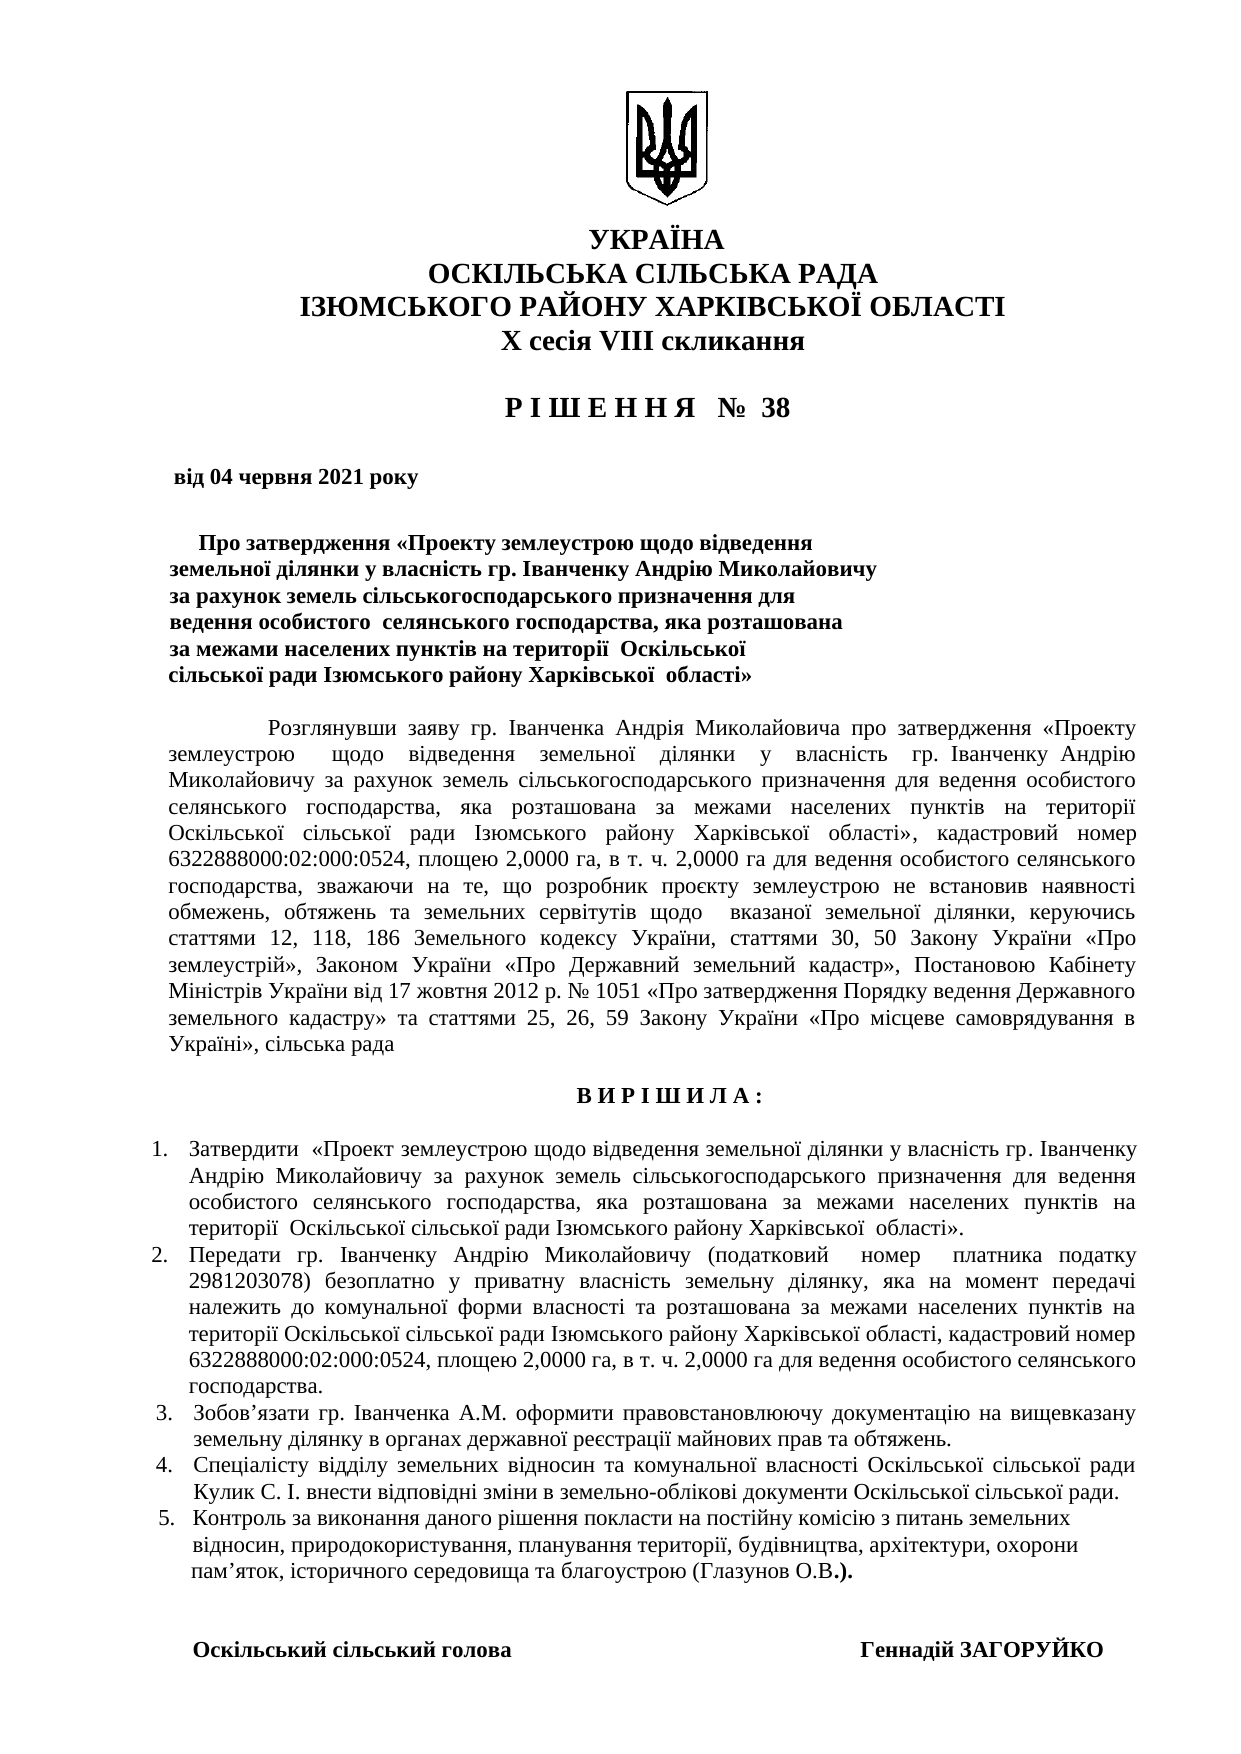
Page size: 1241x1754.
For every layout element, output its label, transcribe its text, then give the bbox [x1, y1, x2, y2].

text ІЗЮМСЬКОГО РАЙОНУ ХАРКІВСЬКОЇ ОБЛАСТІ [168, 289, 1137, 323]
text Р І Ш Е Н Н Я № 38 [118, 390, 1137, 423]
text сільської ради Ізюмського району Харківської області» [168, 661, 1137, 687]
text В И Р І Ш И Л А : [118, 1083, 1137, 1109]
text від 04 червня 2021 року [168, 463, 1137, 489]
text Х сесія VІІІ скликання [168, 323, 1137, 356]
text за рахунок земель сільськогосподарського призначення для [118, 582, 1137, 608]
text 5. Контроль за виконання даного рішення покласти на постійну комісію з питань земельних [118, 1504, 1137, 1531]
list Спеціалісту відділу земельних відносин та комунальної власності Оскільської сільської ради Кулик С. І. внести відповідні зміни в земельно-облікові документи Оскільської сільської ради. [156, 1452, 1137, 1504]
text за межами населених пунктів на території Оскільської [118, 634, 1137, 661]
text ведення особистого селянського господарства, яка розташована [118, 608, 1137, 634]
text пам’яток, історичного середовища та благоустрою (Глазунов О.В.). [168, 1557, 1137, 1583]
text Розглянувши заяву гр. Іванченка Андрія Миколайовича про затвердження «Проекту землеустрою щодо відведення земельної ділянки у власність гр. Іванченку Андрію Миколайовичу за рахунок земель сільськогосподарського призначення для ведення особистого селянського господарства, яка розташована за межами населених пунктів на території Оскільської сільської ради Ізюмського району Харківської області», кадастровий номер 6322888000:02:000:0524, площею 2,0000 га, в т. ч. 2,0000 га для ведення особистого селянського господарства, зважаючи на те, що розробник проєкту землеустрою не встановив наявності обмежень, обтяжень та земельних сервітутів щодо вказаної земельної ділянки, керуючись статтями 12, 118, 186 Земельного кодексу України, статтями 30, 50 Закону України «Про землеустрій», Законом України «Про Державний земельний кадастр», Постановою Кабінету Міністрів України від 17 жовтня 2012 р. № 1051 «Про затвердження Порядку ведення Державного земельного кадастру» та статтями 25, 26, 59 Закону України «Про місцеве самоврядування в Україні», сільська рада [168, 714, 1137, 1056]
text УКРАЇНА [168, 222, 1137, 256]
list Зобов’язати гр. Іванченка А.М. оформити правовстановлюючу документацію на вищевказану земельну ділянку в органах державної реєстрації майнових прав та обтяжень. [156, 1399, 1137, 1452]
text Оскільський сільський голова Геннадій ЗАГОРУЙКО [118, 1636, 1137, 1662]
text відносин, природокористування, планування території, будівництва, архітектури, охорони [118, 1531, 1137, 1557]
text Про затвердження «Проекту землеустрою щодо відведення [118, 529, 1137, 556]
text земельної ділянки у власність гр. Іванченку Андрію Миколайовичу [118, 556, 1137, 582]
list Затвердити «Проект землеустрою щодо відведення земельної ділянки у власність гр. Іванченку Андрію Миколайовичу за рахунок земель сільськогосподарського призначення для ведення особистого селянського господарства, яка розташована за межами населених пунктів на території Оскільської сільської ради Ізюмського району Харківської області». [151, 1135, 1137, 1241]
text ОСКІЛЬСЬКА СІЛЬСЬКА РАДА [168, 256, 1137, 289]
list Передати гр. Іванченку Андрію Миколайовичу (податковий номер платника податку 2981203078) безоплатно у приватну власність земельну ділянку, яка на момент передачі належить до комунальної форми власності та розташована за межами населених пунктів на території Оскільської сільської ради Ізюмського району Харківської області, кадастровий номер 6322888000:02:000:0524, площею 2,0000 га, в т. ч. 2,0000 га для ведення особистого селянського господарства. [151, 1241, 1137, 1399]
table_header [129, 89, 1148, 222]
